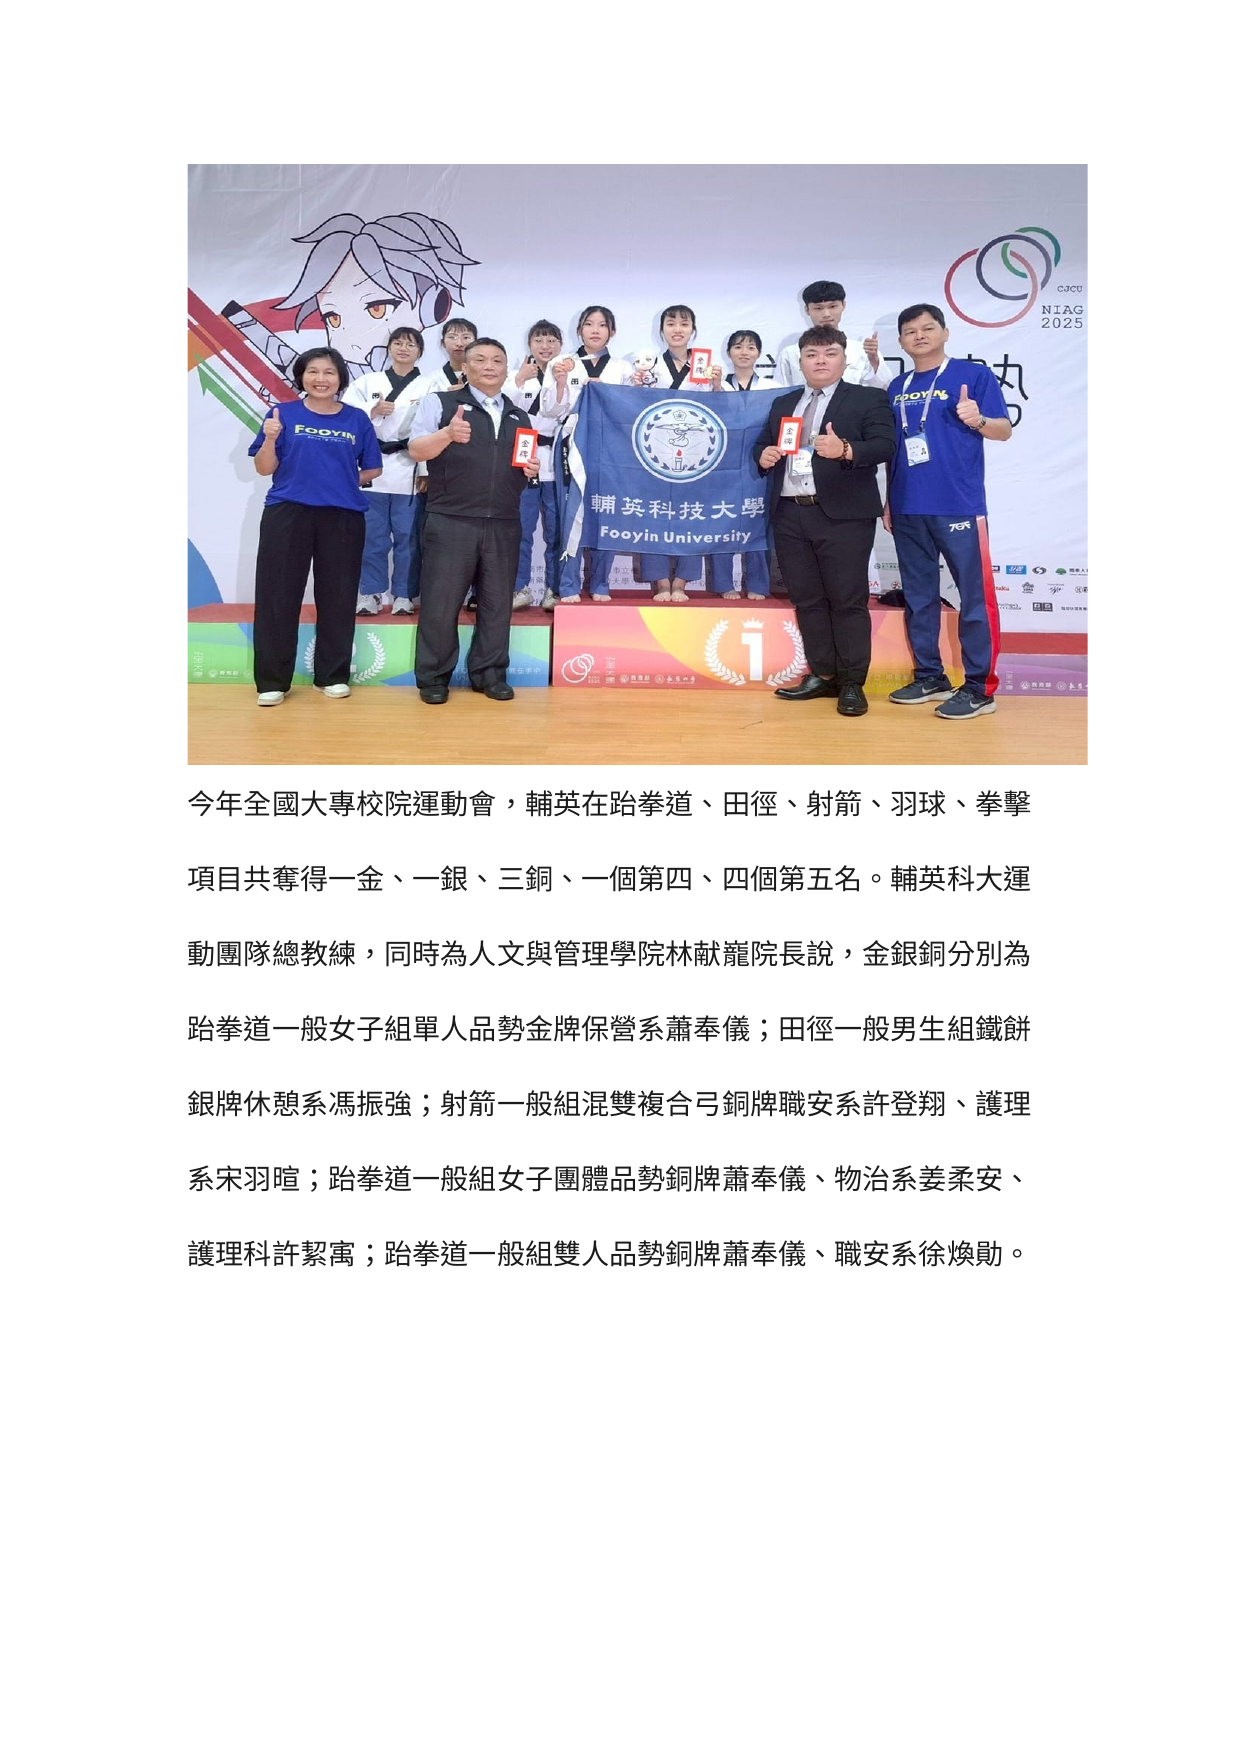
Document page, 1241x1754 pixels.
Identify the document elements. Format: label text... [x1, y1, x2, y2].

picture [187, 164, 1088, 765]
text 今年全國大專校院運動會，輔英在跆拳道、田徑、射箭、羽球、拳擊項目共奪得一金、一銀、三銅、一個第四、四個第五名。輔英科大運動團隊總教練，同時為人文與管理學院林献巃院長說，金銀銅分別為跆拳道一般女子組單人品勢金牌保營系蕭奉儀；田徑一般男生組鐵餅銀牌休憩系馮振強；射箭一般組混雙複合弓銅牌職安系許登翔、護理系宋羽暄；跆拳道一般組女子團體品勢銅牌蕭奉儀、物治系姜柔安、護理科許絜㝢；跆拳道一般組雙人品勢銅牌蕭奉儀、職安系徐煥勛。 [187, 765, 1053, 1289]
